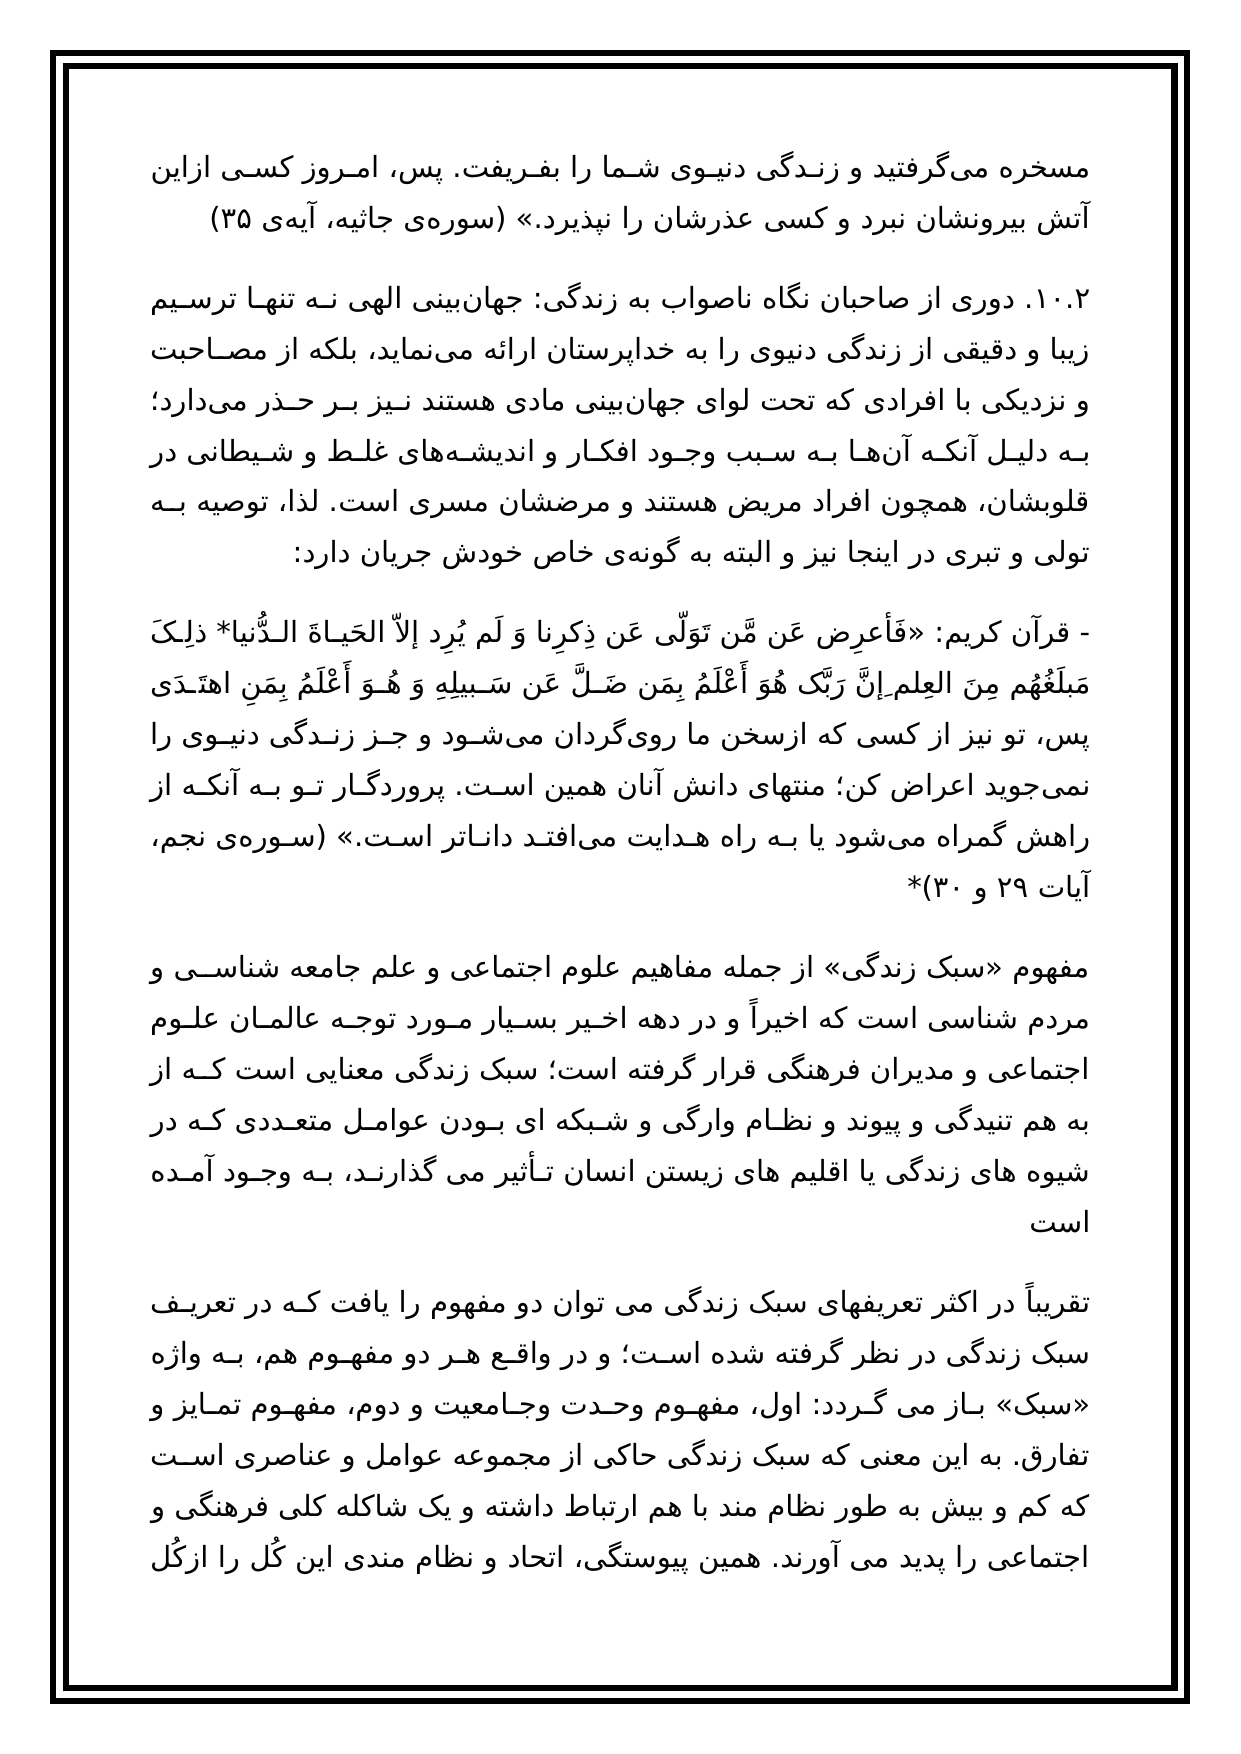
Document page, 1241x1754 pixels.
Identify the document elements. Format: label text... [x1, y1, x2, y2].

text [150, 1285, 1090, 1574]
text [150, 150, 1090, 235]
text - قرآن کریم: «فَأعرِض عَن مَّن تَوَلّى عَن ذِکرِنا وَ لَم یُرِد إلاّ الحَیاةَ الدُّنیا* ذلِکَ مَبلَغُهُم مِنَ العِلم ِإنَّ رَبَّک هُوَ أَعْلَمُ بِمَن ضَلَّ عَن سَبیلِهِ وَ هُوَ أَعْلَمُ بِمَنِ اهتَدَى پس، تو نیز از کسى که ازسخن ما روی‌گردان مى‌شود و جز زندگى دنیوى را نمى‌جوید اعراض کن؛ منتهاى دانش آنان همین است. پروردگار تو به آنکه از راهش گمراه مى‌شود یا به راه هدایت مى‌افتد داناتر است.» (سوره‌ی نجم، آیات ٢٩ و ٣٠)* [150, 616, 1090, 904]
text مفهوم «سبک زندگی» از جمله مفاهیم علوم اجتماعی و علم جامعه شناسی و مردم شناسی است که اخیراً و در دهه اخیر بسیار مورد توجه عالمان علوم اجتماعی و مدیران فرهنگی قرار گرفته است؛ سبک زندگی معنایی است که از به هم تنیدگی و پیوند و نظام وارگی و شبکه ای بودن عوامل متعددی که در شیوه های زندگی یا اقلیم های زیستن انسان تأثیر می گذارند، به وجود آمده است [150, 951, 1090, 1239]
text ۱۰.۲. دوری از صاحبان نگاه ناصواب به زندگی: جهان‌بینی الهی نه تنها ترسیم زیبا و دقیقی از زندگی دنیوی را به خداپرستان ارائه می‌نماید، بلکه از مصاحبت و نزدیکی با افرادی که تحت لوای جهان‌بینی مادی هستند نیز بر حذر می‌دارد؛ به دلیل آنکه آن‌ها به سبب وجود افکار و اندیشه‌های غلط و شیطانی در قلوبشان، همچون افراد مریض هستند و مرضشان مسری است. لذا، توصیه به تولی و تبری در اینجا نیز و البته به گونه‌ی خاص خودش جریان دارد: [150, 281, 1090, 570]
